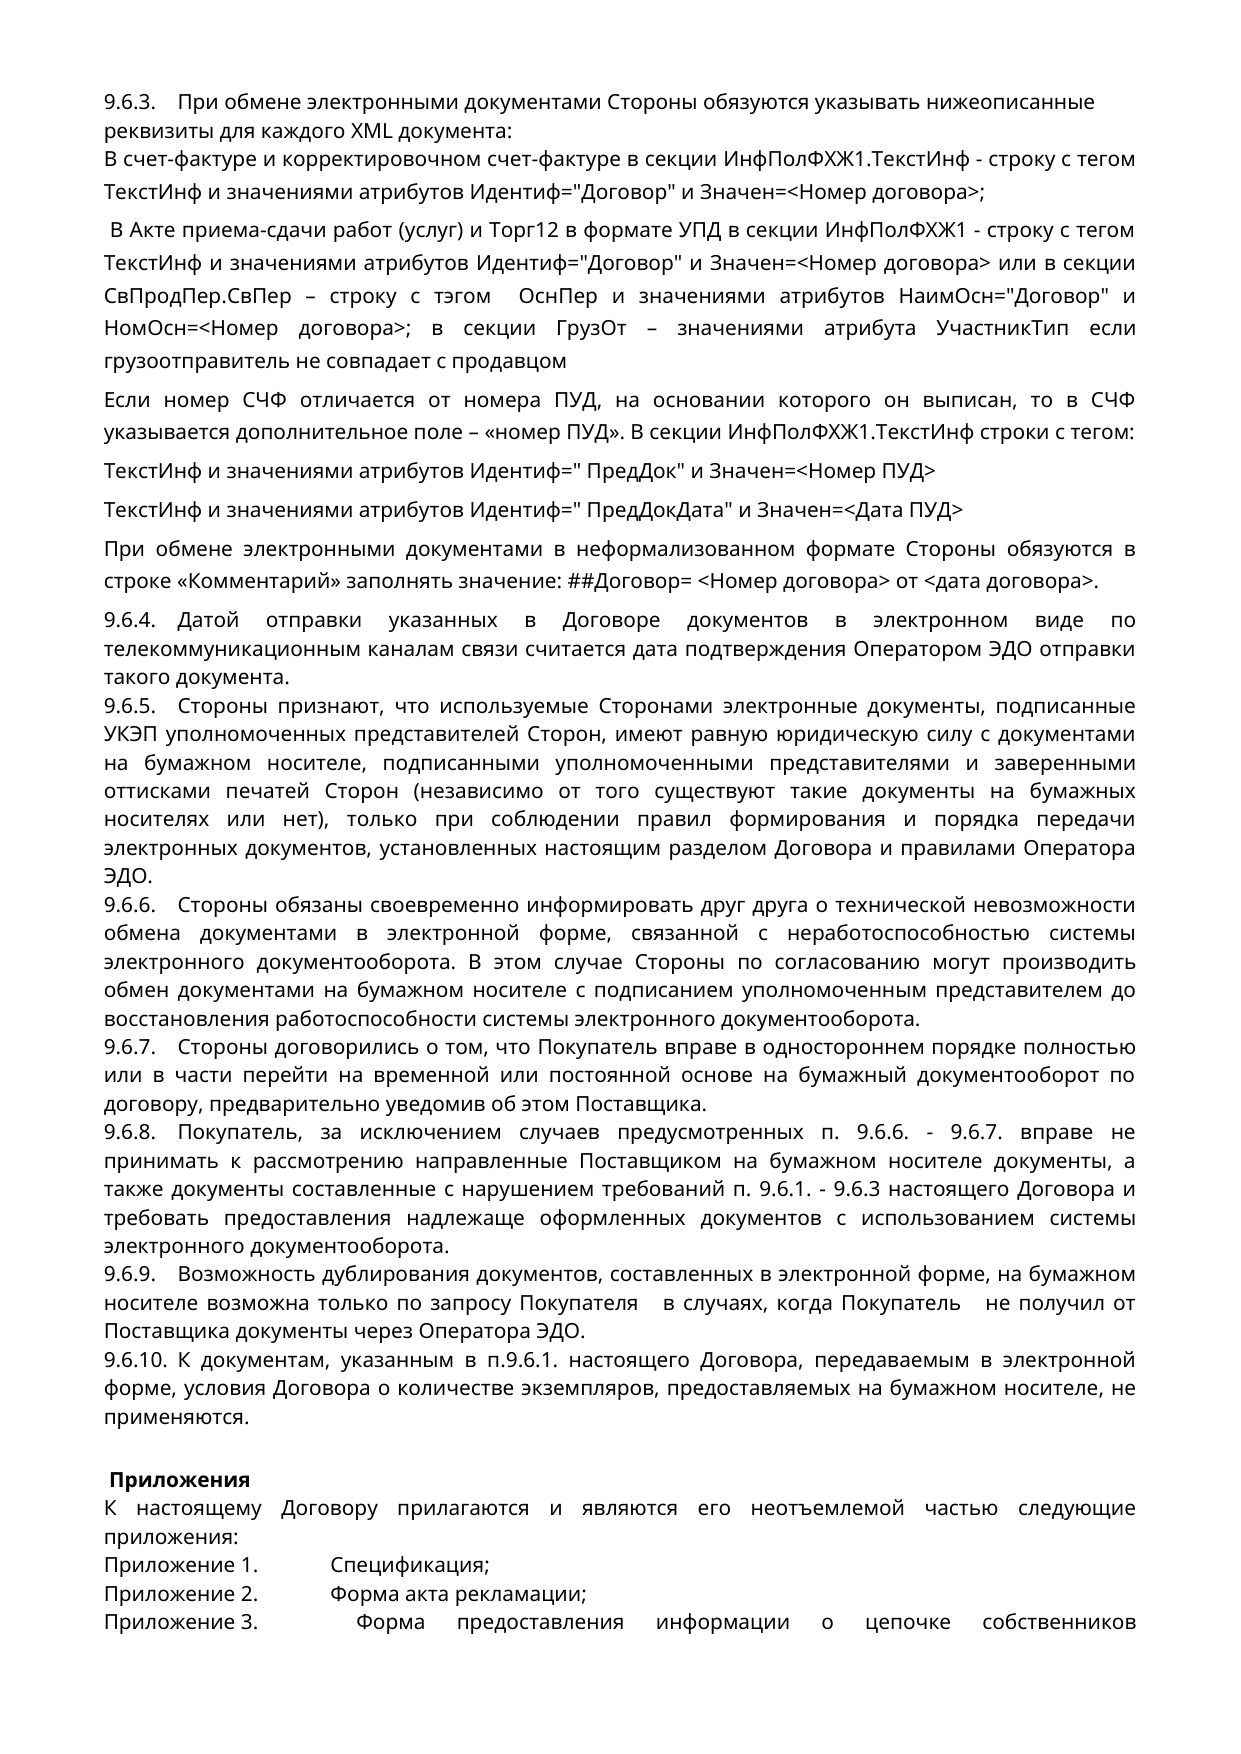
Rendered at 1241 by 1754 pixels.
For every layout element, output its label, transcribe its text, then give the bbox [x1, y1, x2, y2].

list Датой отправки указанных в Договоре документов в электронном виде по телекоммуникационным каналам связи считается дата подтверждения Оператором ЭДО отправки такого документа. [103, 606, 1137, 691]
text В счет-фактуре и корректировочном счет-фактуре в секции ИнфПолФХЖ1.ТекстИнф - строку с тегом ТекстИнф и значениями атрибутов Идентиф="Договор" и Значен=<Номер договора>; [103, 144, 1137, 205]
list Стороны обязаны своевременно информировать друг друга о технической невозможности обмена документами в электронной форме, связанной с неработоспособностью системы электронного документооборота. В этом случае Стороны по согласованию могут производить обмен документами на бумажном носителе с подписанием уполномоченным представителем до восстановления работоспособности системы электронного документооборота. [103, 890, 1137, 1032]
list Покупатель, за исключением случаев предусмотренных п. 9.6.6. - 9.6.7. вправе не принимать к рассмотрению направленные Поставщиком на бумажном носителе документы, а также документы составленные с нарушением требований п. 9.6.1. - 9.6.3 настоящего Договора и требовать предоставления надлежаще оформленных документов с использованием системы электронного документооборота. [103, 1117, 1137, 1259]
text Если номер СЧФ отличается от номера ПУД, на основании которого он выписан, то в СЧФ указывается дополнительное поле – «номер ПУД». В секции ИнфПолФХЖ1.ТекстИнф строки с тегом: [103, 385, 1137, 446]
text ТекстИнф и значениями атрибутов Идентиф=" ПредДокДата" и Значен=<Дата ПУД> [103, 495, 1137, 524]
text ТекстИнф и значениями атрибутов Идентиф=" ПредДок" и Значен=<Номер ПУД> [103, 456, 1137, 485]
text Приложения [103, 1465, 1137, 1493]
list Возможность дублирования документов, составленных в электронной форме, на бумажном носителе возможна только по запросу Покупателя в случаях, когда Покупатель не получил от Поставщика документы через Оператора ЭДО. [103, 1259, 1137, 1345]
text К настоящему Договору прилагаются и являются его неотъемлемой частью следующие приложения: [103, 1493, 1137, 1550]
list Спецификация; [103, 1550, 1137, 1579]
list К документам, указанным в п.9.6.1. настоящего Договора, передаваемым в электронной форме, условия Договора о количестве экземпляров, предоставляемых на бумажном носителе, не применяются. [103, 1345, 1137, 1430]
list При обмене электронными документами Стороны обязуются указывать нижеописанные реквизиты для каждого XML документа: [103, 87, 1137, 144]
list Форма акта рекламации; [103, 1579, 1137, 1607]
text В Акте приема-сдачи работ (услуг) и Торг12 в формате УПД в секции ИнфПолФХЖ1 - строку с тегом ТекстИнф и значениями атрибутов Идентиф="Договор" и Значен=<Номер договора> или в секции СвПродПер.СвПер – строку с тэгом ОснПер и значениями атрибутов НаимОсн="Договор" и НомОсн=<Номер договора>; в секции ГрузОт – значениями атрибута УчастникТип если грузоотправитель не совпадает с продавцом [103, 216, 1137, 374]
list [103, 1607, 1137, 1636]
list Стороны признают, что используемые Сторонами электронные документы, подписанные УКЭП уполномоченных представителей Сторон, имеют равную юридическую силу с документами на бумажном носителе, подписанными уполномоченными представителями и заверенными оттисками печатей Сторон (независимо от того существуют такие документы на бумажных носителях или нет), только при соблюдении правил формирования и порядка передачи электронных документов, установленных настоящим разделом Договора и правилами Оператора ЭДО. [103, 691, 1137, 890]
text При обмене электронными документами в неформализованном формате Стороны обязуются в строке «Комментарий» заполнять значение: ##Договор= <Номер договора> от <дата договора>. [103, 534, 1137, 595]
list Стороны договорились о том, что Покупатель вправе в одностороннем порядке полностью или в части перейти на временной или постоянной основе на бумажный документооборот по договору, предварительно уведомив об этом Поставщика. [103, 1032, 1137, 1117]
